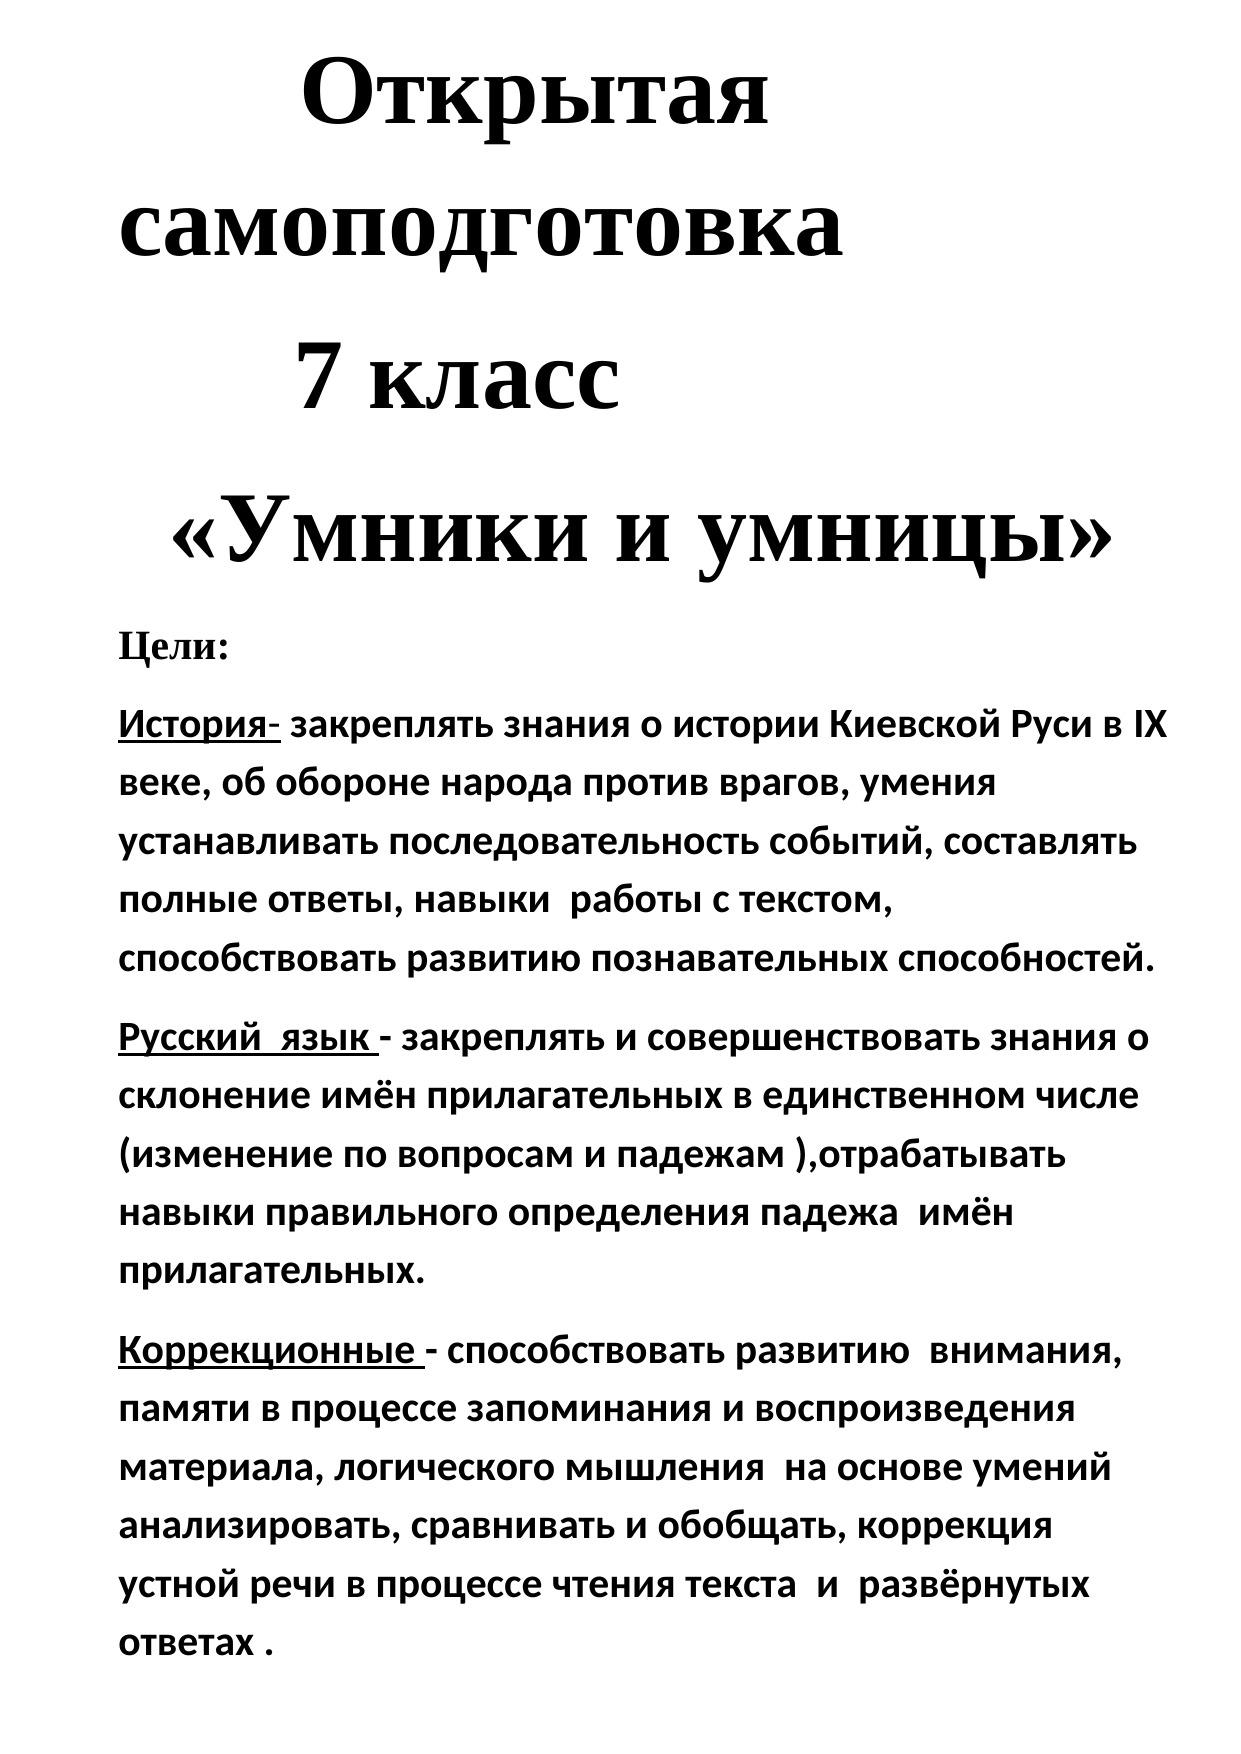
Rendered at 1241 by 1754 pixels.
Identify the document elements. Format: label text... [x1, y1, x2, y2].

text История- закреплять знания о истории Киевской Руси в IX веке, об обороне народа против врагов, умения устанавливать последовательность событий, составлять полные ответы, навыки работы с текстом, способствовать развитию познавательных способностей. [118, 697, 1181, 981]
text Цели: [118, 621, 1181, 669]
text «Умники и умницы» [118, 468, 1181, 583]
text Открытая самоподготовка [118, 29, 1181, 277]
text Коррекционные - способствовать развитию внимания, памяти в процессе запоминания и воспроизведения материала, логического мышления на основе умений анализировать, сравнивать и обобщать, коррекция устной речи в процессе чтения текста и развёрнутых ответах . [118, 1323, 1181, 1666]
text 7 класс [118, 315, 1181, 430]
text Русский язык - закреплять и совершенствовать знания о склонение имён прилагательных в единственном числе (изменение по вопросам и падежам ),отрабатывать навыки правильного определения падежа имён прилагательных. [118, 1010, 1181, 1294]
